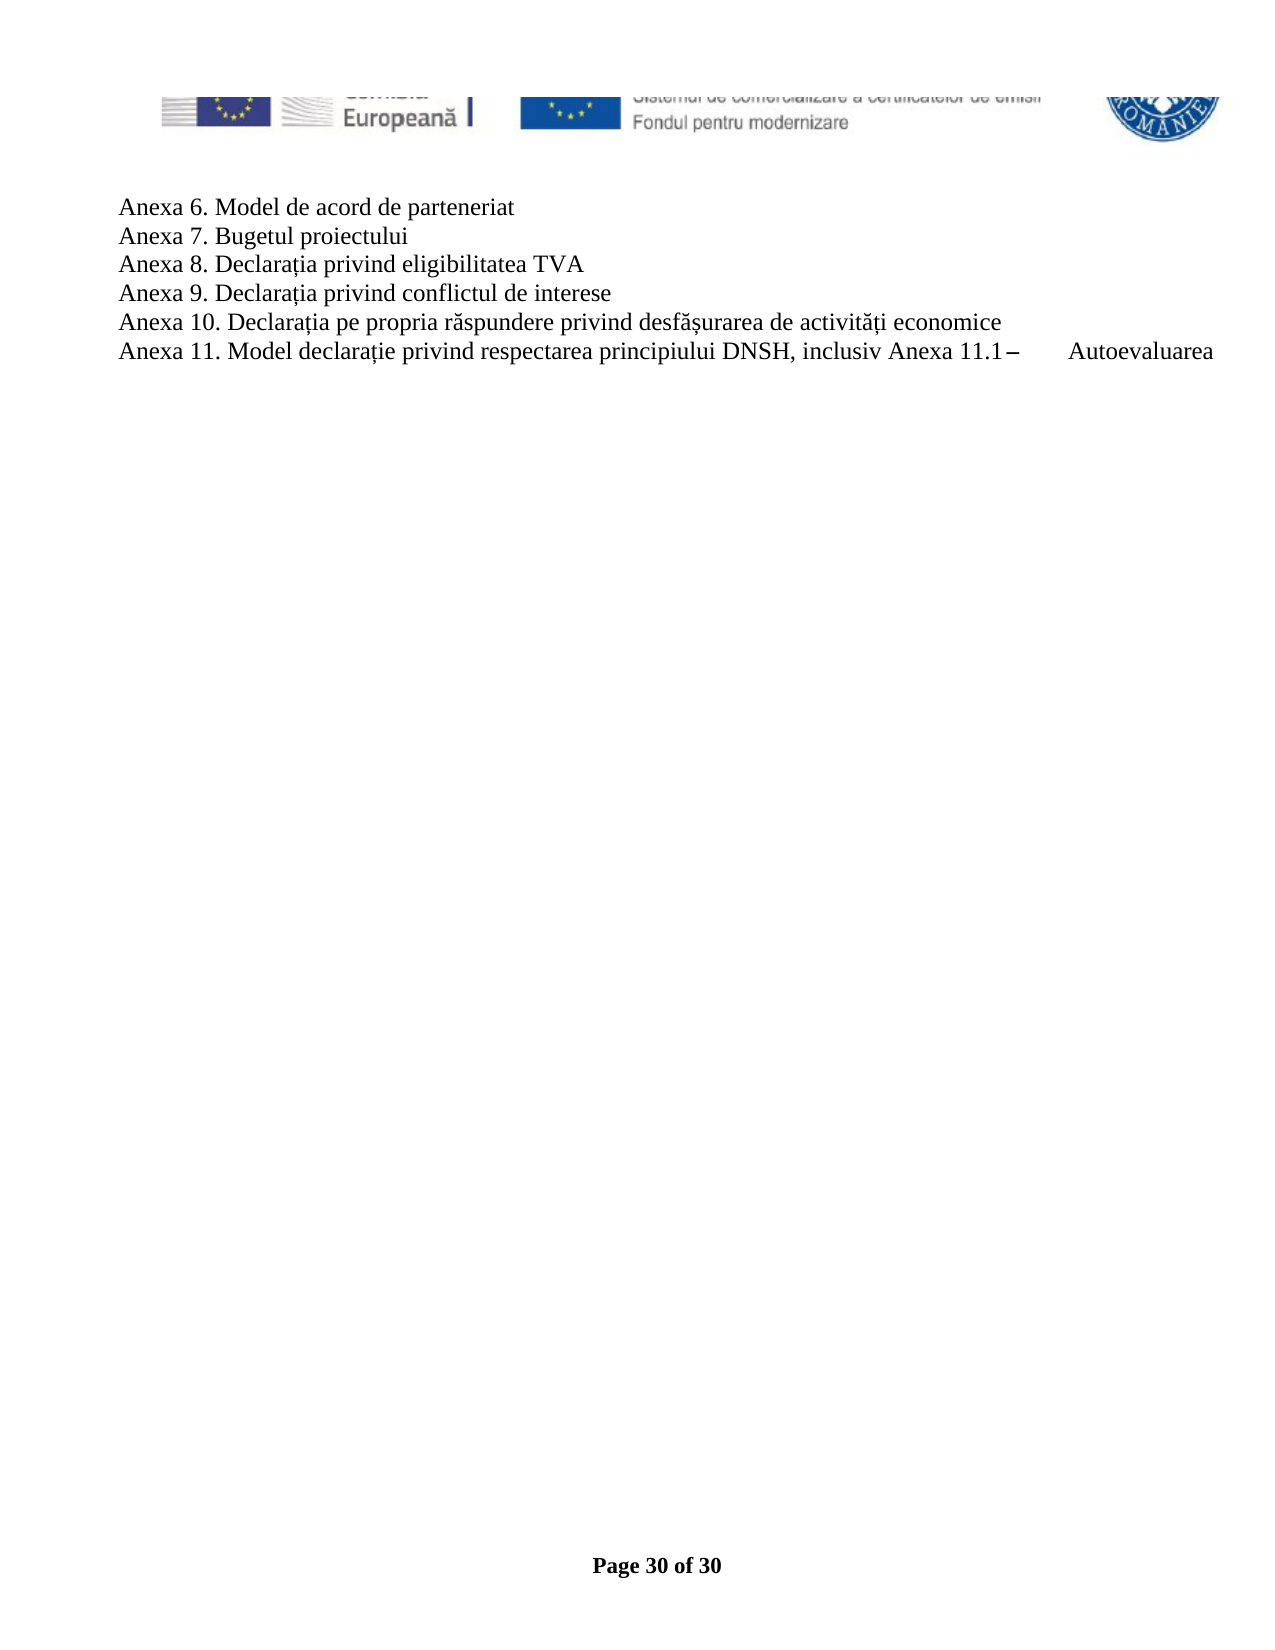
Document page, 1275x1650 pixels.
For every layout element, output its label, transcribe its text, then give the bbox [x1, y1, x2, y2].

text Anexa 6. Model de acord de parteneriat [118, 192, 1196, 221]
text Anexa 7. Bugetul proiectului [118, 221, 1196, 249]
text Anexa 9. Declarația privind conflictul de interese [118, 278, 1196, 307]
text Anexa 8. Declarația privind eligibilitatea TVA [118, 249, 1196, 278]
text Anexa 11. Model declarație privind respectarea principiului DNSH, inclusiv Anexa 11.1 - - Autoevaluarea [118, 336, 1270, 364]
picture [118, 97, 1270, 166]
text Anexa 10. Declarația pe propria răspundere privind desfășurarea de activități economice [118, 307, 1196, 336]
